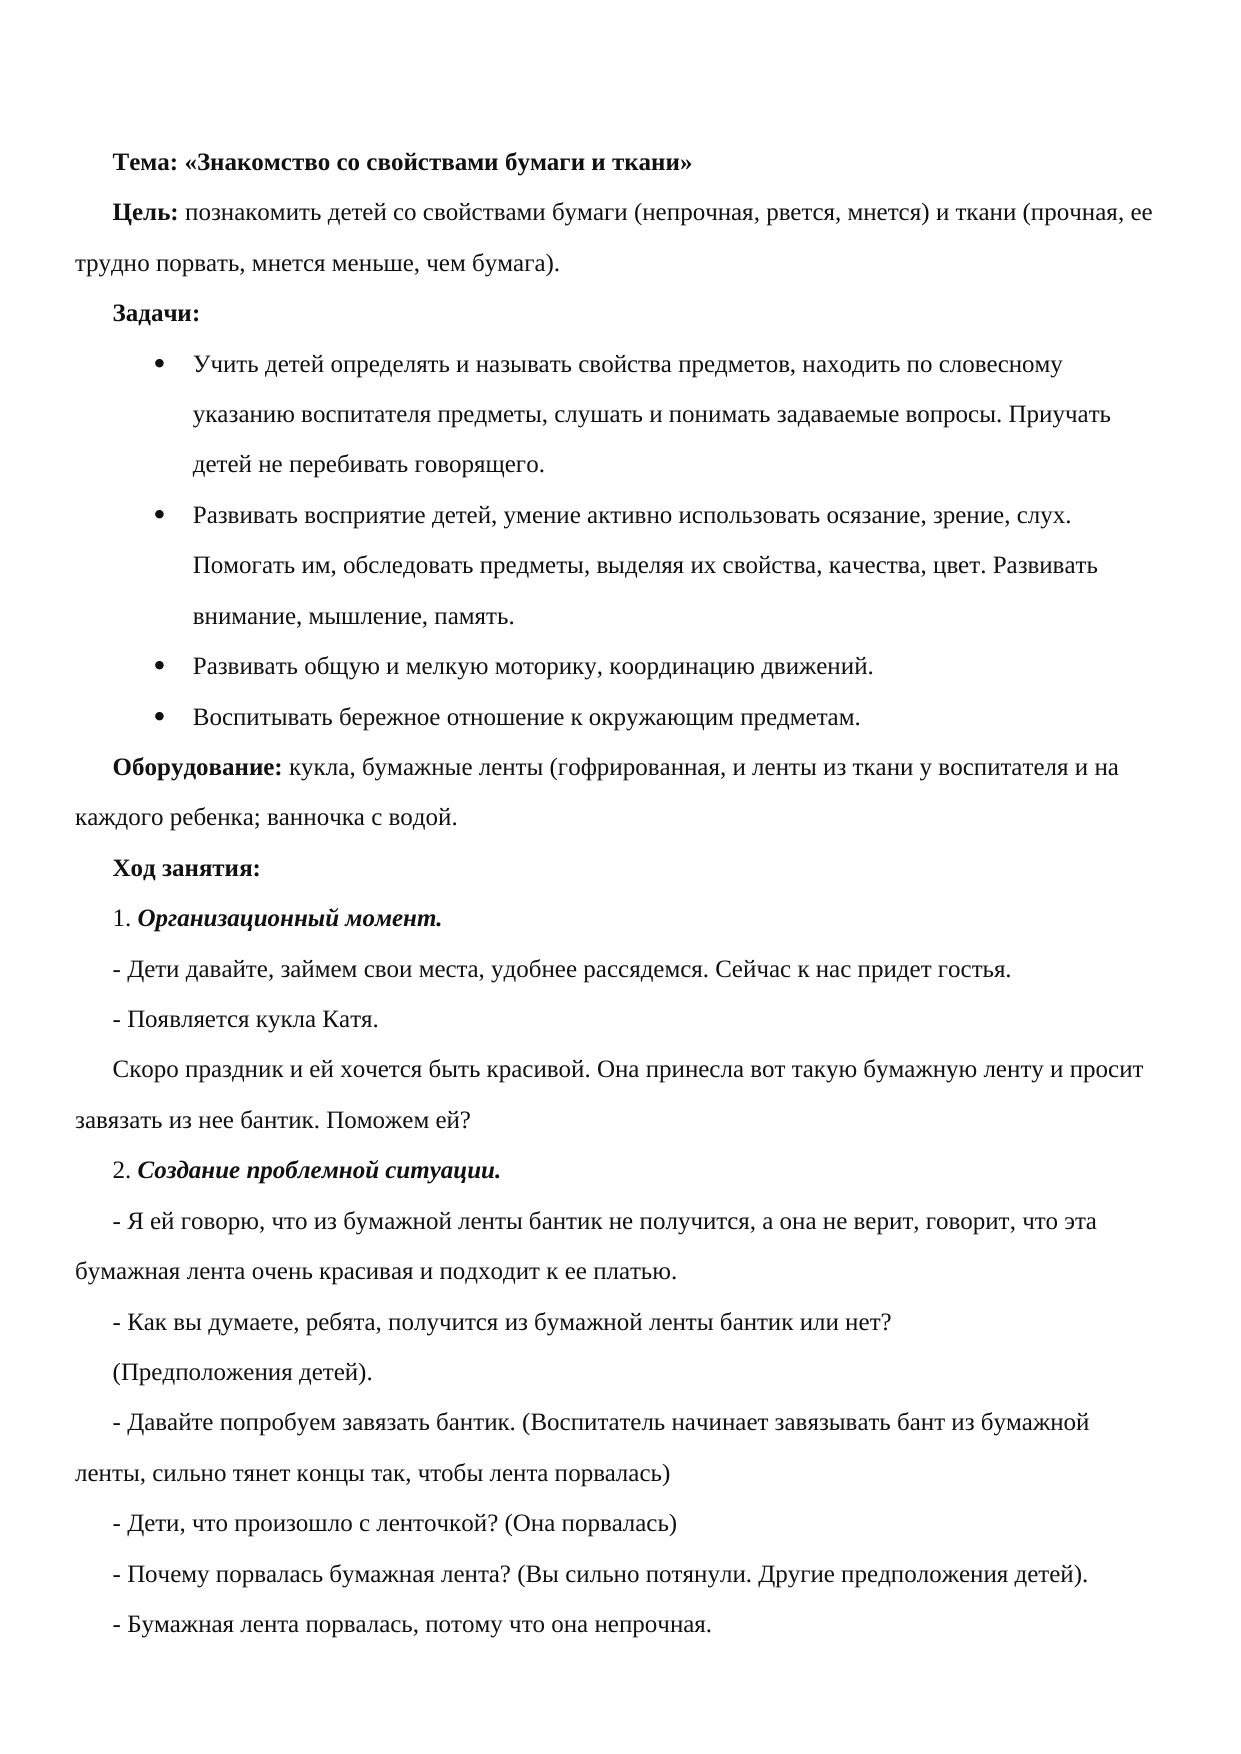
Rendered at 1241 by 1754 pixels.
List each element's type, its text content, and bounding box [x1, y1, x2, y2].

text Задачи: [75, 277, 1165, 327]
text - Давайте попробуем завязать бантик. (Воспитатель начинает завязывать бант из бумажной ленты, сильно тянет концы так, чтобы лента порвалась) [75, 1386, 1165, 1487]
text - Я ей говорю, что из бумажной ленты бантик не получится, а она не верит, говорит, что эта бумажная лента очень красивая и подходит к ее платью. [75, 1184, 1165, 1285]
text - Дети давайте, займем свои места, удобнее рассядемся. Сейчас к нас придет гостья. [75, 932, 1165, 982]
list Учить детей определять и называть свойства предметов, находить по словесному указанию воспитателя предметы, слушать и понимать задаваемые вопросы. Приучать детей не перебивать говорящего. [155, 327, 1165, 478]
text - Почему порвалась бумажная лента? (Вы сильно потянули. Другие предположения детей). [75, 1537, 1165, 1587]
text 2. Создание проблемной ситуации. [75, 1134, 1165, 1184]
text Ход занятия: [75, 831, 1165, 882]
text - Дети, что произошло с ленточкой? (Она порвалась) [75, 1487, 1165, 1537]
text Скоро праздник и ей хочется быть красивой. Она принесла вот такую бумажную ленту и просит завязать из нее бантик. Поможем ей? [75, 1033, 1165, 1134]
text (Предположения детей). [75, 1335, 1165, 1386]
list Воспитывать бережное отношение к окружающим предметам. [155, 680, 1165, 730]
text - Появляется кукла Катя. [75, 982, 1165, 1033]
text Оборудование: кукла, бумажные ленты (гофрированная, и ленты из ткани у воспитателя и на каждого ребенка; ванночка с водой. [75, 730, 1165, 831]
text - Бумажная лента порвалась, потому что она непрочная. [75, 1587, 1165, 1638]
text 1. Организационный момент. [75, 882, 1165, 932]
list Развивать восприятие детей, умение активно использовать осязание, зрение, слух. Помогать им, обследовать предметы, выделяя их свойства, качества, цвет. Развивать внимание, мышление, память. [155, 478, 1165, 629]
text Цель: познакомить детей со свойствами бумаги (непрочная, рвется, мнется) и ткани (прочная, ее трудно порвать, мнется меньше, чем бумага). [75, 176, 1165, 277]
text - Как вы думаете, ребята, получится из бумажной ленты бантик или нет? [75, 1285, 1165, 1335]
text Тема: «Знакомство со свойствами бумаги и ткани» [75, 125, 1165, 176]
list Развивать общую и мелкую моторику, координацию движений. [155, 629, 1165, 680]
